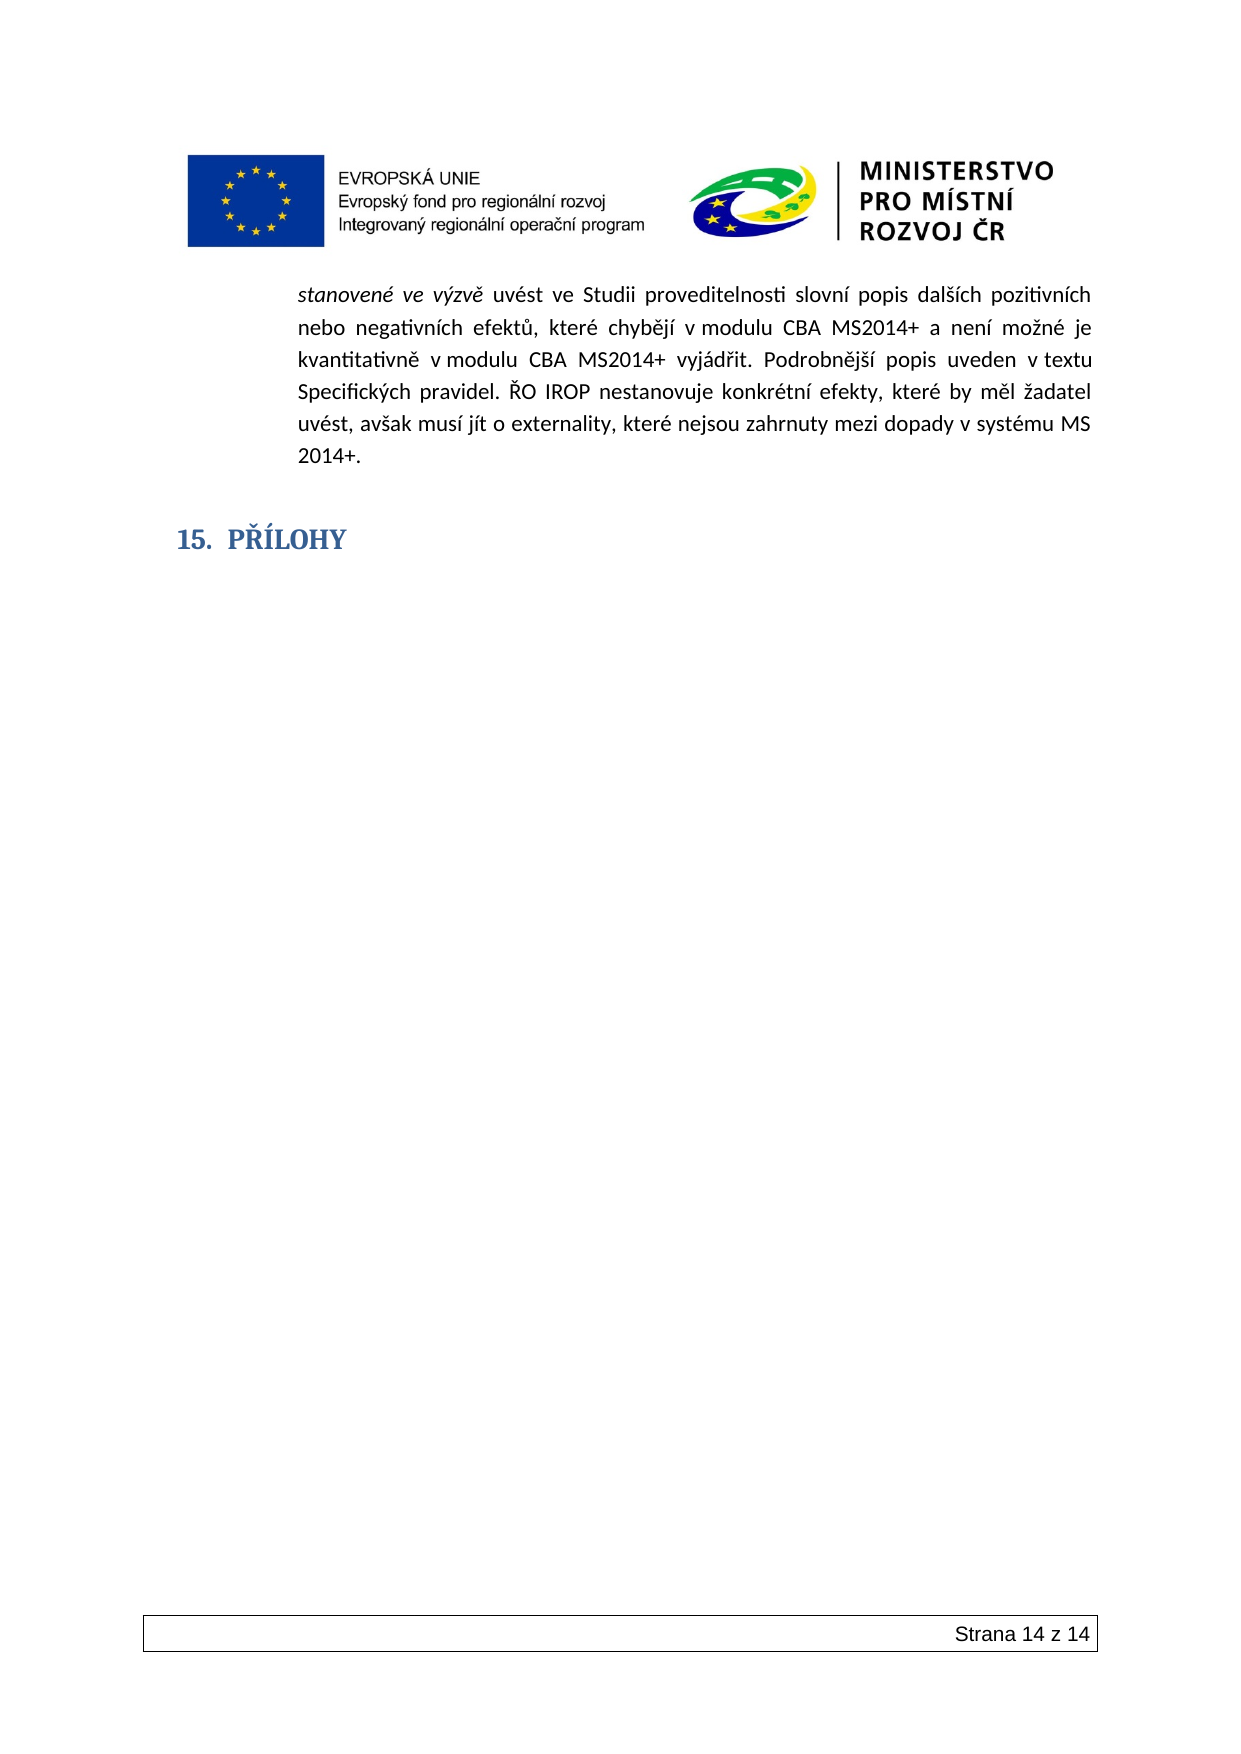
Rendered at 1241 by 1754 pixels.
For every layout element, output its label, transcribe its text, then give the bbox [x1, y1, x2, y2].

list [260, 148, 1093, 469]
subtitle Přílohy [177, 523, 1093, 557]
picture [157, 123, 1083, 277]
